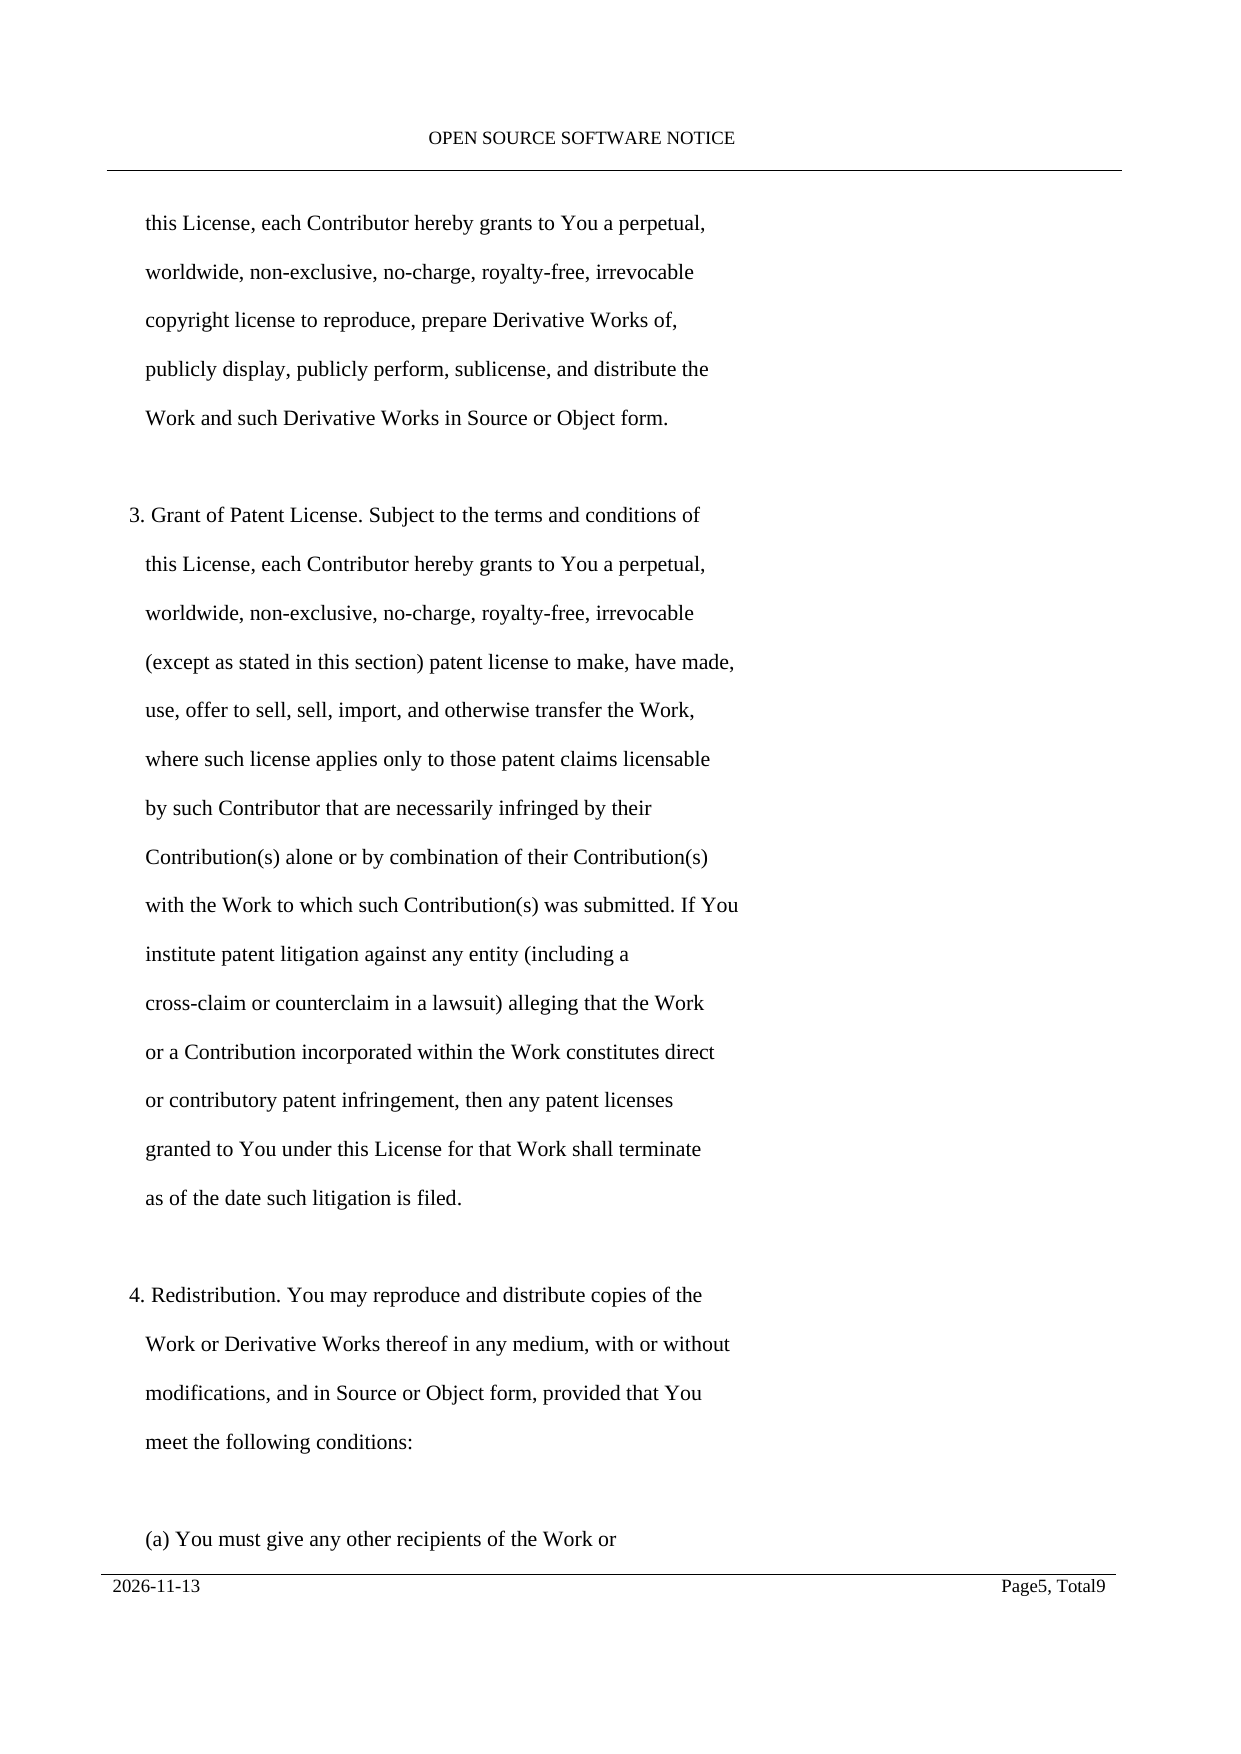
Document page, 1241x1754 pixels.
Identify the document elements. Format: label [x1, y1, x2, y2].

text [112, 206, 1128, 1555]
